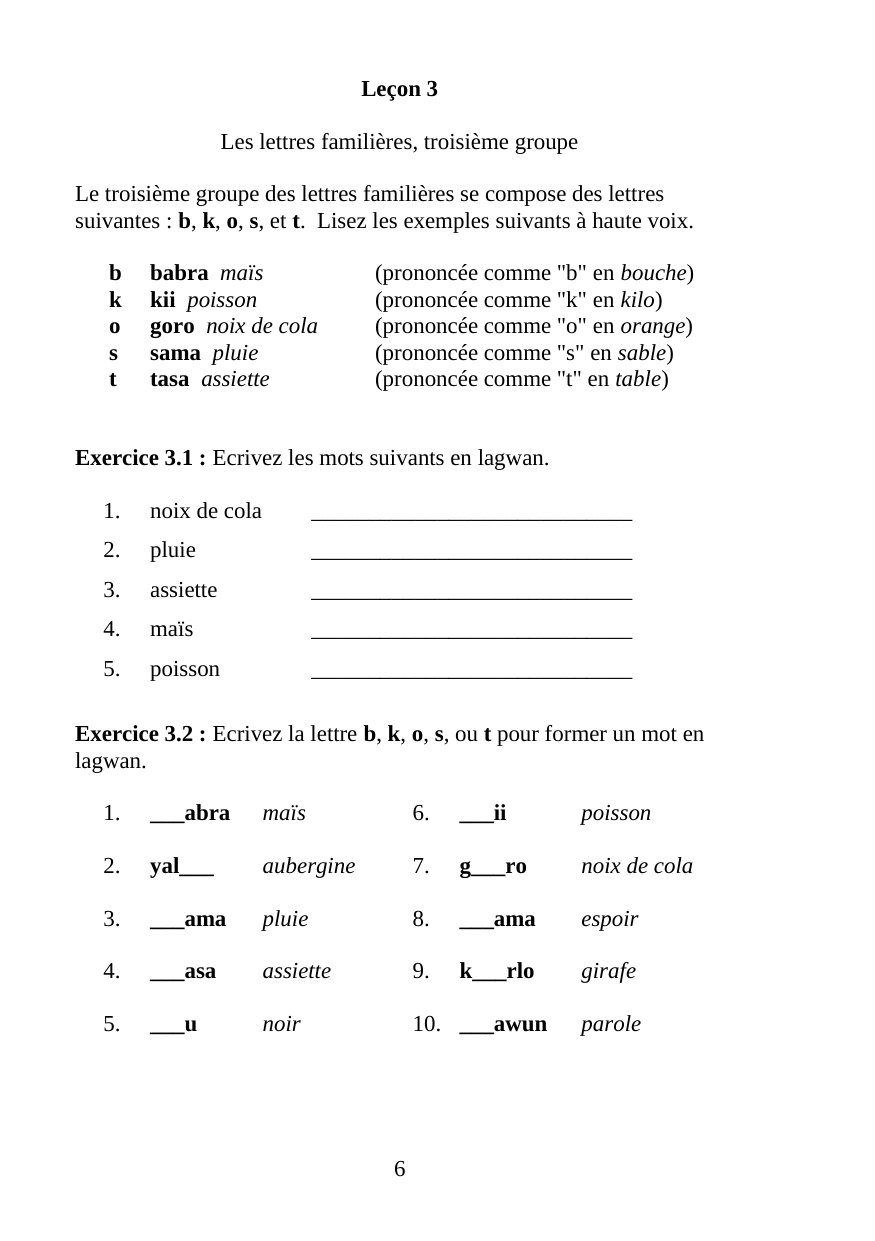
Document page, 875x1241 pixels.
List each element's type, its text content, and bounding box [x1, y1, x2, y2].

text Exercice 3.2 : Ecrivez la lettre b, k, o, s, ou t pour former un mot en lagwan. [75, 720, 724, 773]
text 5. poisson ____________________________ [75, 654, 724, 681]
text Exercice 3.1 : Ecrivez les mots suivants en lagwan. [75, 444, 724, 470]
text 2. yal___ aubergine 7. g___ro noix de cola [75, 852, 724, 878]
text Le troisième groupe des lettres familières se compose des lettres suivantes : b, k, o, s, et t. Lisez les exemples suivants à haute voix. [75, 180, 724, 233]
text 1. ___abra maïs 6. ___ii poisson [75, 799, 724, 826]
text Les lettres familières, troisième groupe [75, 128, 724, 154]
text 1. noix de cola ____________________________ [75, 497, 724, 523]
text o goro noix de cola (prononcée comme "o" en orange) [75, 312, 724, 338]
text Leçon 3 [75, 75, 724, 101]
text 3. ___ama pluie 8. ___ama espoir [75, 905, 724, 931]
text 5. ___u noir 10. ___awun parole [75, 1010, 724, 1037]
text 4. ___asa assiette 9. k___rlo girafe [75, 958, 724, 984]
text s sama pluie (prononcée comme "s" en sable) [75, 338, 724, 365]
text k kii poisson (prononcée comme "k" en kilo) [75, 286, 724, 312]
text 4. maïs ____________________________ [75, 615, 724, 641]
text 3. assiette ____________________________ [75, 576, 724, 602]
text t tasa assiette (prononcée comme "t" en table) [75, 365, 724, 391]
text b babra maïs (prononcée comme "b" en bouche) [75, 259, 724, 286]
text 2. pluie ____________________________ [75, 536, 724, 562]
